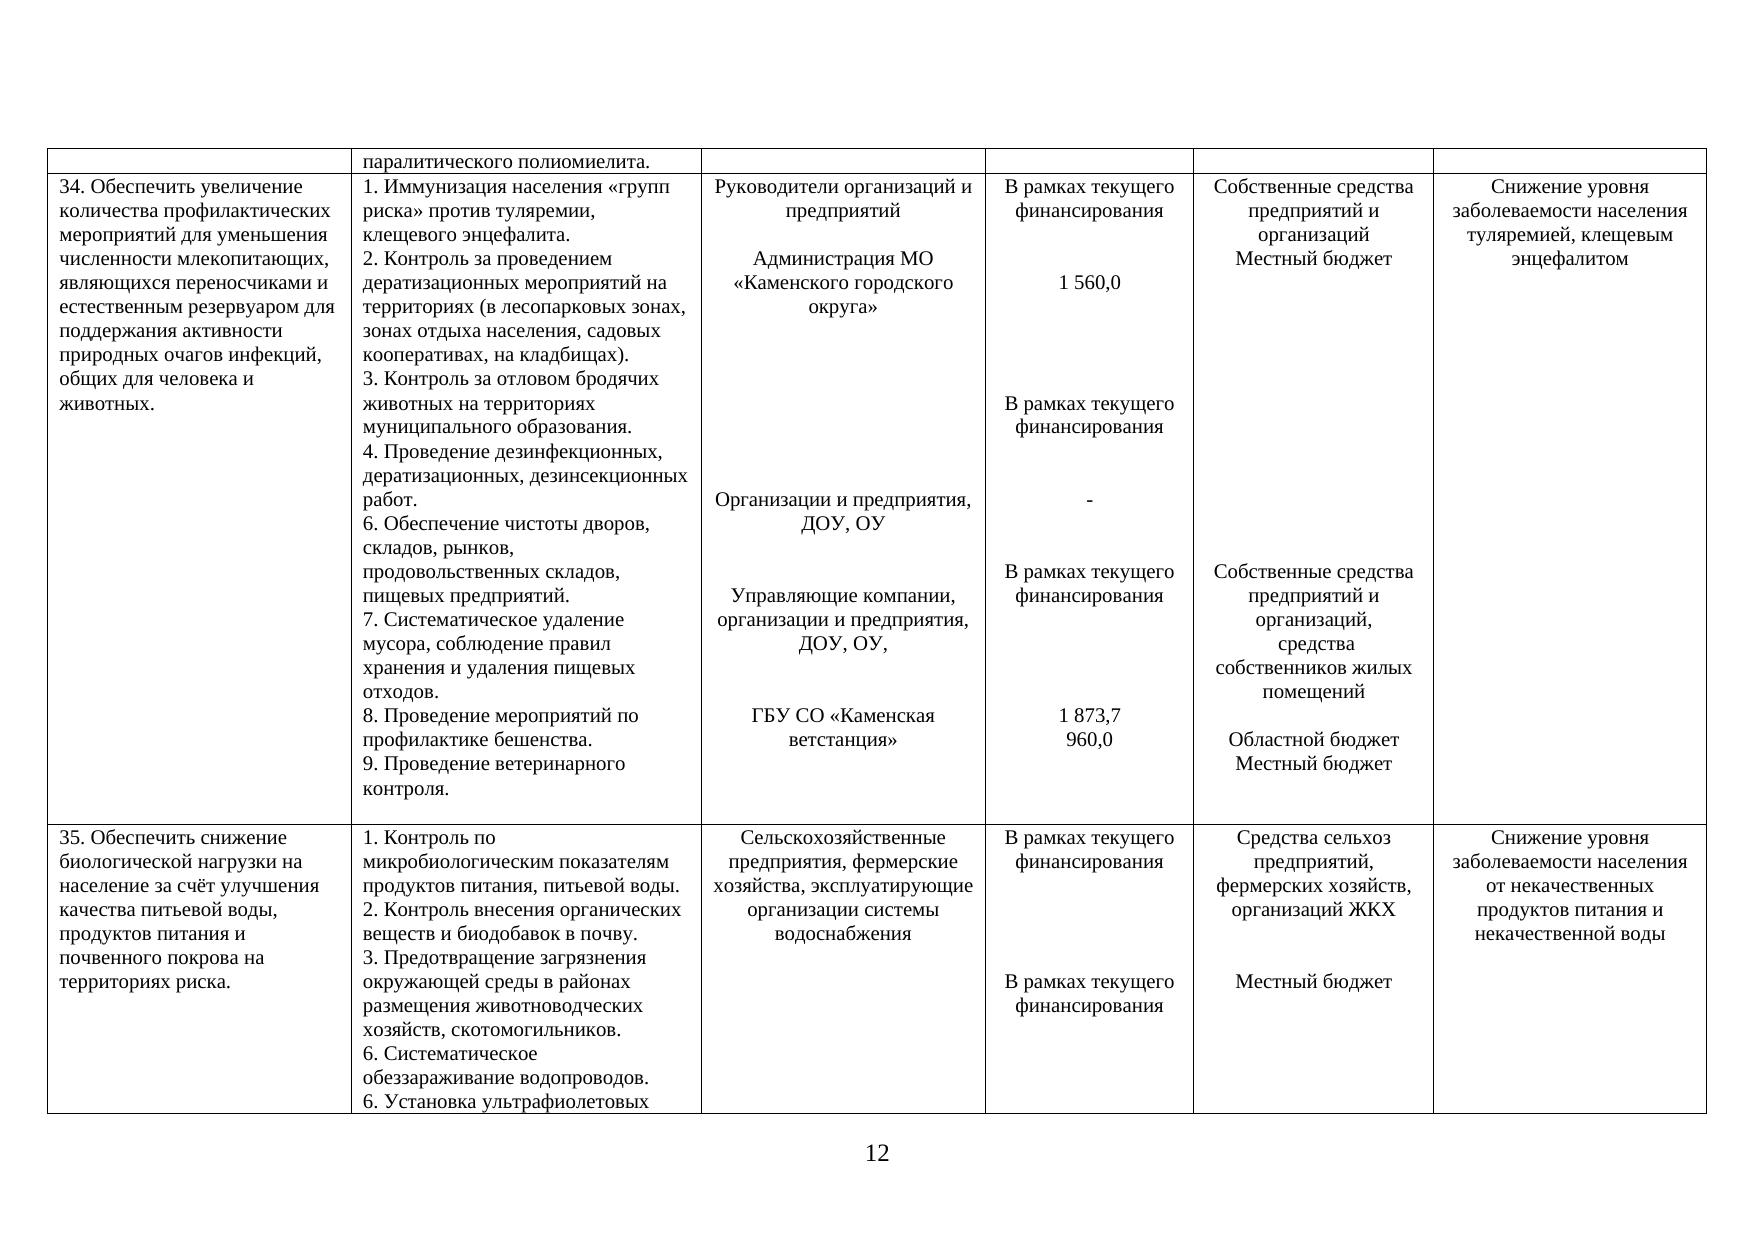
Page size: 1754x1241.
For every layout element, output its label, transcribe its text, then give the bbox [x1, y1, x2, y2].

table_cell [1194, 149, 1433, 173]
table_cell 1. Иммунизация населения «групп риска» против туляремии, клещевого энцефалита. 2. Контроль за проведением дератизационных мероприятий на территориях (в лесопарковых зонах, зонах отдыха населения, садовых кооперативах, на кладбищах). 3. Контроль за отловом бродячих животных на территориях муниципального образования. 4. Проведение дезинфекционных, дератизационных, дезинсекционных работ. 6. Обеспечение чистоты дворов, складов, рынков, продовольственных складов, пищевых предприятий. 7. Систематическое удаление мусора, соблюдение правил хранения и удаления пищевых отходов. 8. Проведение мероприятий по профилактике бешенства. 9. Проведение ветеринарного контроля. [352, 174, 701, 823]
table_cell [1194, 825, 1433, 1113]
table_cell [702, 149, 985, 173]
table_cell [702, 825, 985, 1113]
table_cell В рамках текущего финансирования 1 560,0 В рамках текущего финансирования - В рамках текущего финансирования 1 873,7 960,0 [986, 174, 1193, 823]
table_cell Руководители организаций и предприятий Администрация МО «Каменского городского округа» Организации и предприятия, ДОУ, ОУ Управляющие компании, организации и предприятия, ДОУ, ОУ, ГБУ СО «Каменская ветстанция» [702, 174, 985, 823]
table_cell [1434, 149, 1706, 173]
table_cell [48, 149, 351, 173]
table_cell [986, 825, 1193, 1113]
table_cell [1434, 825, 1706, 1113]
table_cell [48, 825, 351, 1113]
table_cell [986, 149, 1193, 173]
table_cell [352, 149, 701, 173]
table_cell Собственные средства предприятий и организаций Местный бюджет Собственные средства предприятий и организаций, средства собственников жилых помещений Областной бюджет Местный бюджет [1194, 174, 1433, 823]
table_cell 34. Обеспечить увеличение количества профилактических мероприятий для уменьшения численности млекопитающих, являющихся переносчиками и естественным резервуаром для поддержания активности природных очагов инфекций, общих для человека и животных. [48, 174, 351, 823]
table_cell Снижение уровня заболеваемости населения туляремией, клещевым энцефалитом [1434, 174, 1706, 823]
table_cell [352, 825, 701, 1113]
